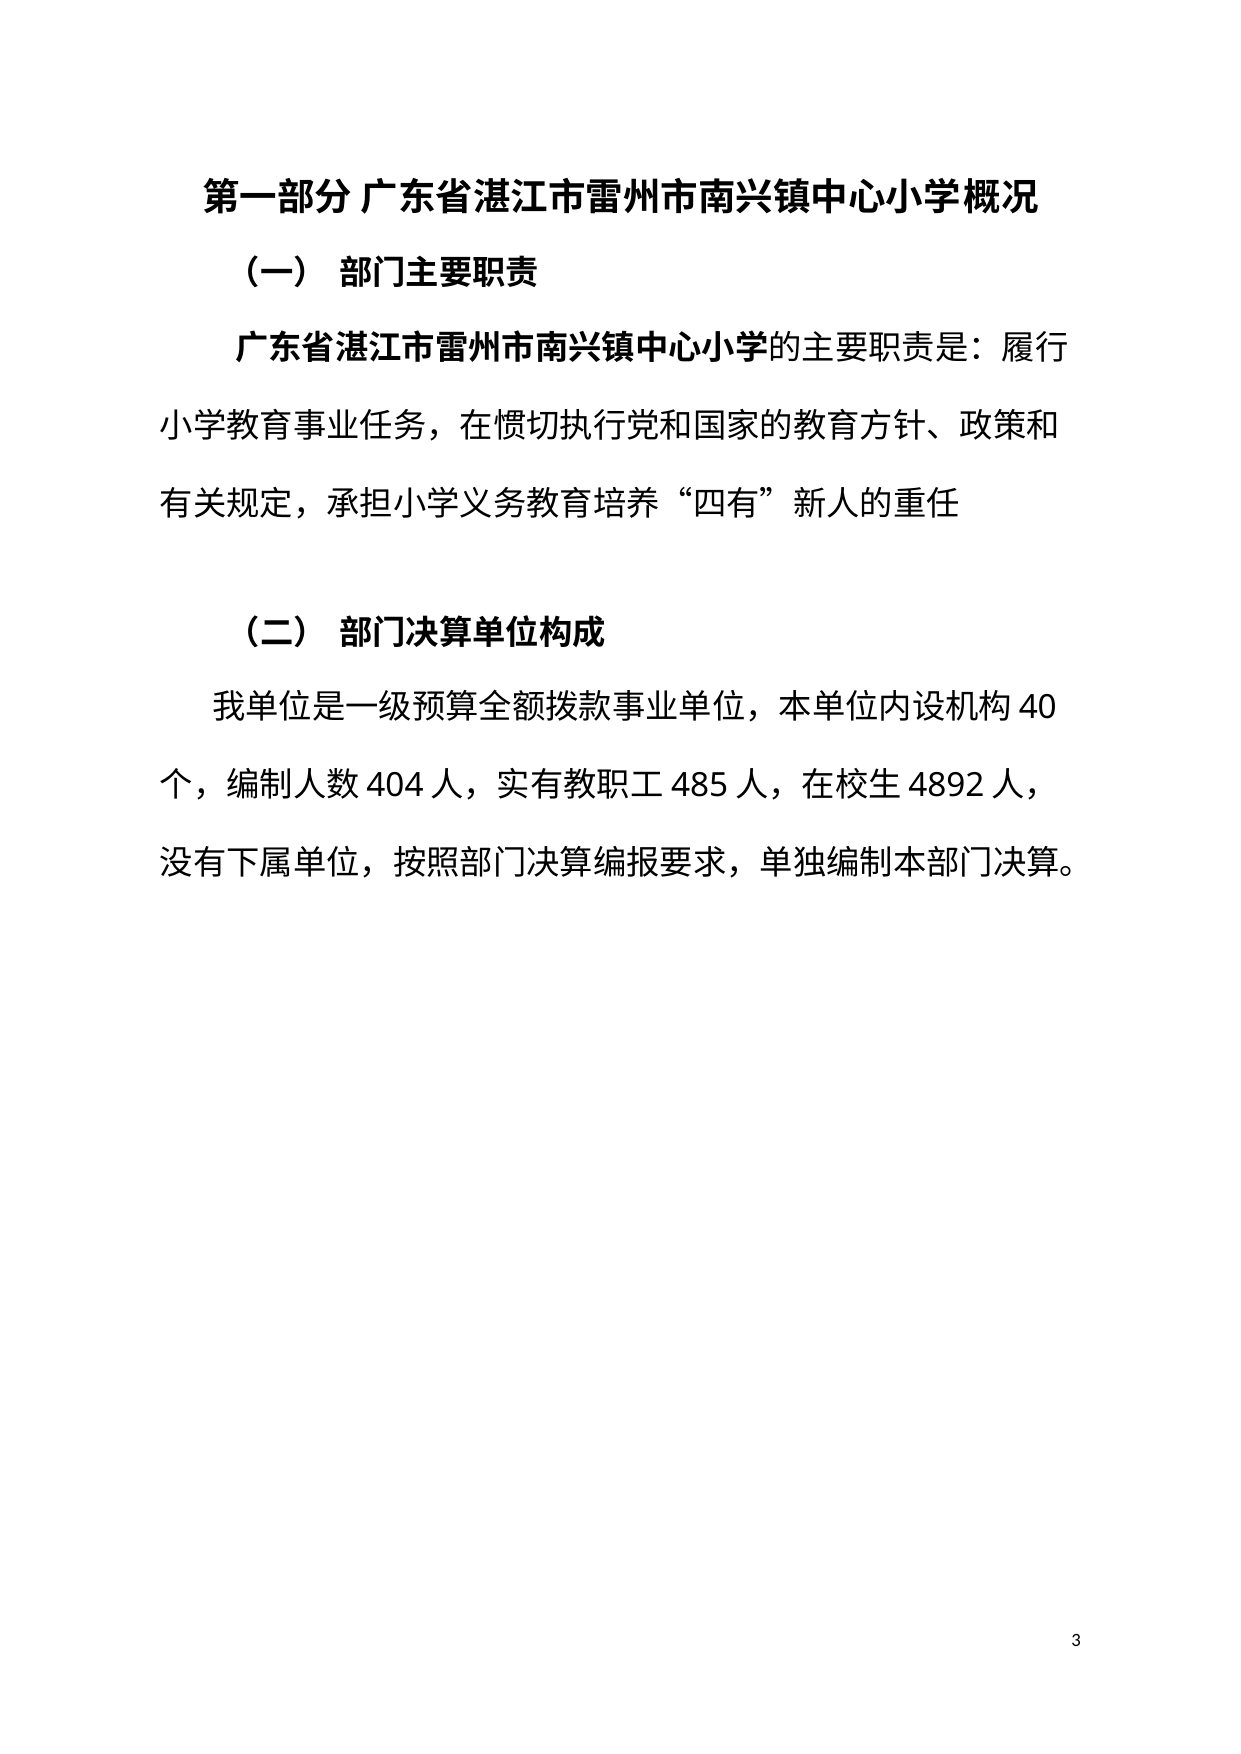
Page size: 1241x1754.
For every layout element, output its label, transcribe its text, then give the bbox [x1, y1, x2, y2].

list 部门主要职责 [226, 238, 1081, 303]
text 广东省湛江市雷州市南兴镇中心小学的主要职责是：履行小学教育事业任务，在惯切执行党和国家的教育方针、政策和有关规定，承担小学义务教育培养“四有”新人的重任 [159, 312, 1081, 533]
text 我单位是一级预算全额拨款事业单位，本单位内设机构40个，编制人数404人，实有教职工 485人，在校生4892人，没有下属单位，按照部门决算编报要求，单独编制本部门决算。 [159, 672, 1081, 971]
list 部门决算单位构成 [226, 597, 1081, 662]
text 第一部分 广东省湛江市雷州市南兴镇中心小学 概况 [159, 162, 1081, 227]
